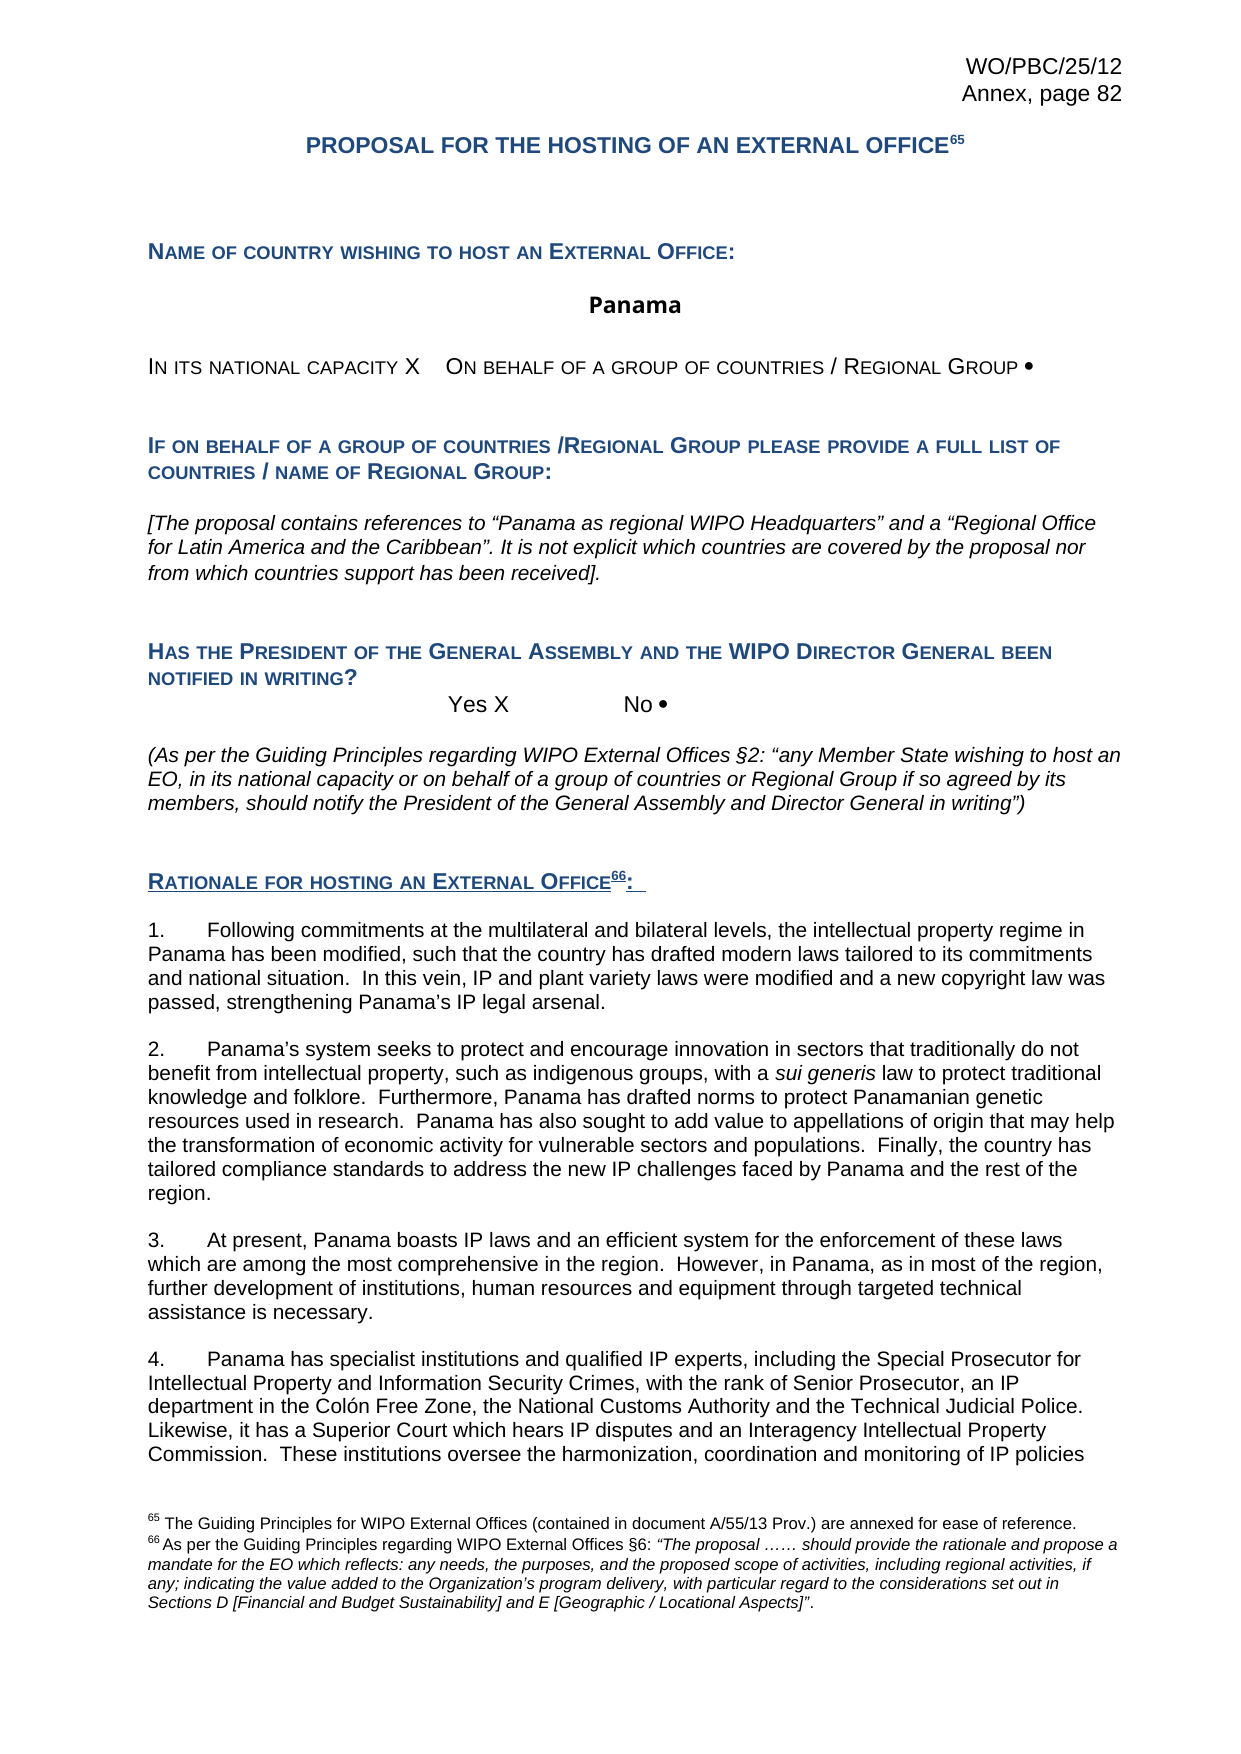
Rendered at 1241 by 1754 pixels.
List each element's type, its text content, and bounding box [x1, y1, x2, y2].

text (As per the Guiding Principles regarding WIPO External Offices §2: “any Member State wishing to host an EO, in its national capacity or on behalf of a group of countries or Regional Group if so agreed by its members, should notify the President of the General Assembly and Director General in writing”) [148, 743, 1122, 815]
text Rationale for hosting an External Office: [148, 868, 1122, 894]
text [The proposal contains references to “Panama as regional WIPO Headquarters” and a “Regional Office for Latin America and the Caribbean”. It is not explicit which countries are covered by the proposal nor from which countries support has been received]. [148, 511, 1122, 585]
text Yes X No [148, 691, 1122, 717]
text At present, Panama boasts IP laws and an efficient system for the enforcement of these laws which are among the most comprehensive in the region. However, in Panama, as in most of the region, further development of institutions, human resources and equipment through targeted technical assistance is necessary. [148, 1228, 1122, 1323]
subtitle Panama [148, 289, 1122, 320]
text Name of country wishing to host an External Office: [148, 238, 1122, 264]
text Panama’s system seeks to protect and encourage innovation in sectors that traditionally do not benefit from intellectual property, such as indigenous groups, with a sui generis law to protect traditional knowledge and folklore. Furthermore, Panama has drafted norms to protect Panamanian genetic resources used in research. Panama has also sought to add value to appellations of origin that may help the transformation of economic activity for vulnerable sectors and populations. Finally, the country has tailored compliance standards to address the new IP challenges faced by Panama and the rest of the region. [148, 1037, 1122, 1205]
text PROPOSAL FOR THE HOSTING OF AN EXTERNAL OFFICE [148, 132, 1122, 158]
text If on behalf of a group of countries /Regional Group please provide a full list of countries / name of Regional Group: [148, 432, 1122, 484]
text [148, 1346, 1122, 1466]
text In its national capacity X On behalf of a group of countries / Regional Group [148, 353, 1122, 379]
text Has the President of the General Assembly and the WIPO Director General been notified in writing? [148, 638, 1122, 691]
list Following commitments at the multilateral and bilateral levels, the intellectual property regime in Panama has been modified, such that the country has drafted modern laws tailored to its commitments and national situation. In this vein, IP and plant variety laws were modified and a new copyright law was passed, strengthening Panama’s IP legal arsenal. [148, 918, 1122, 1014]
